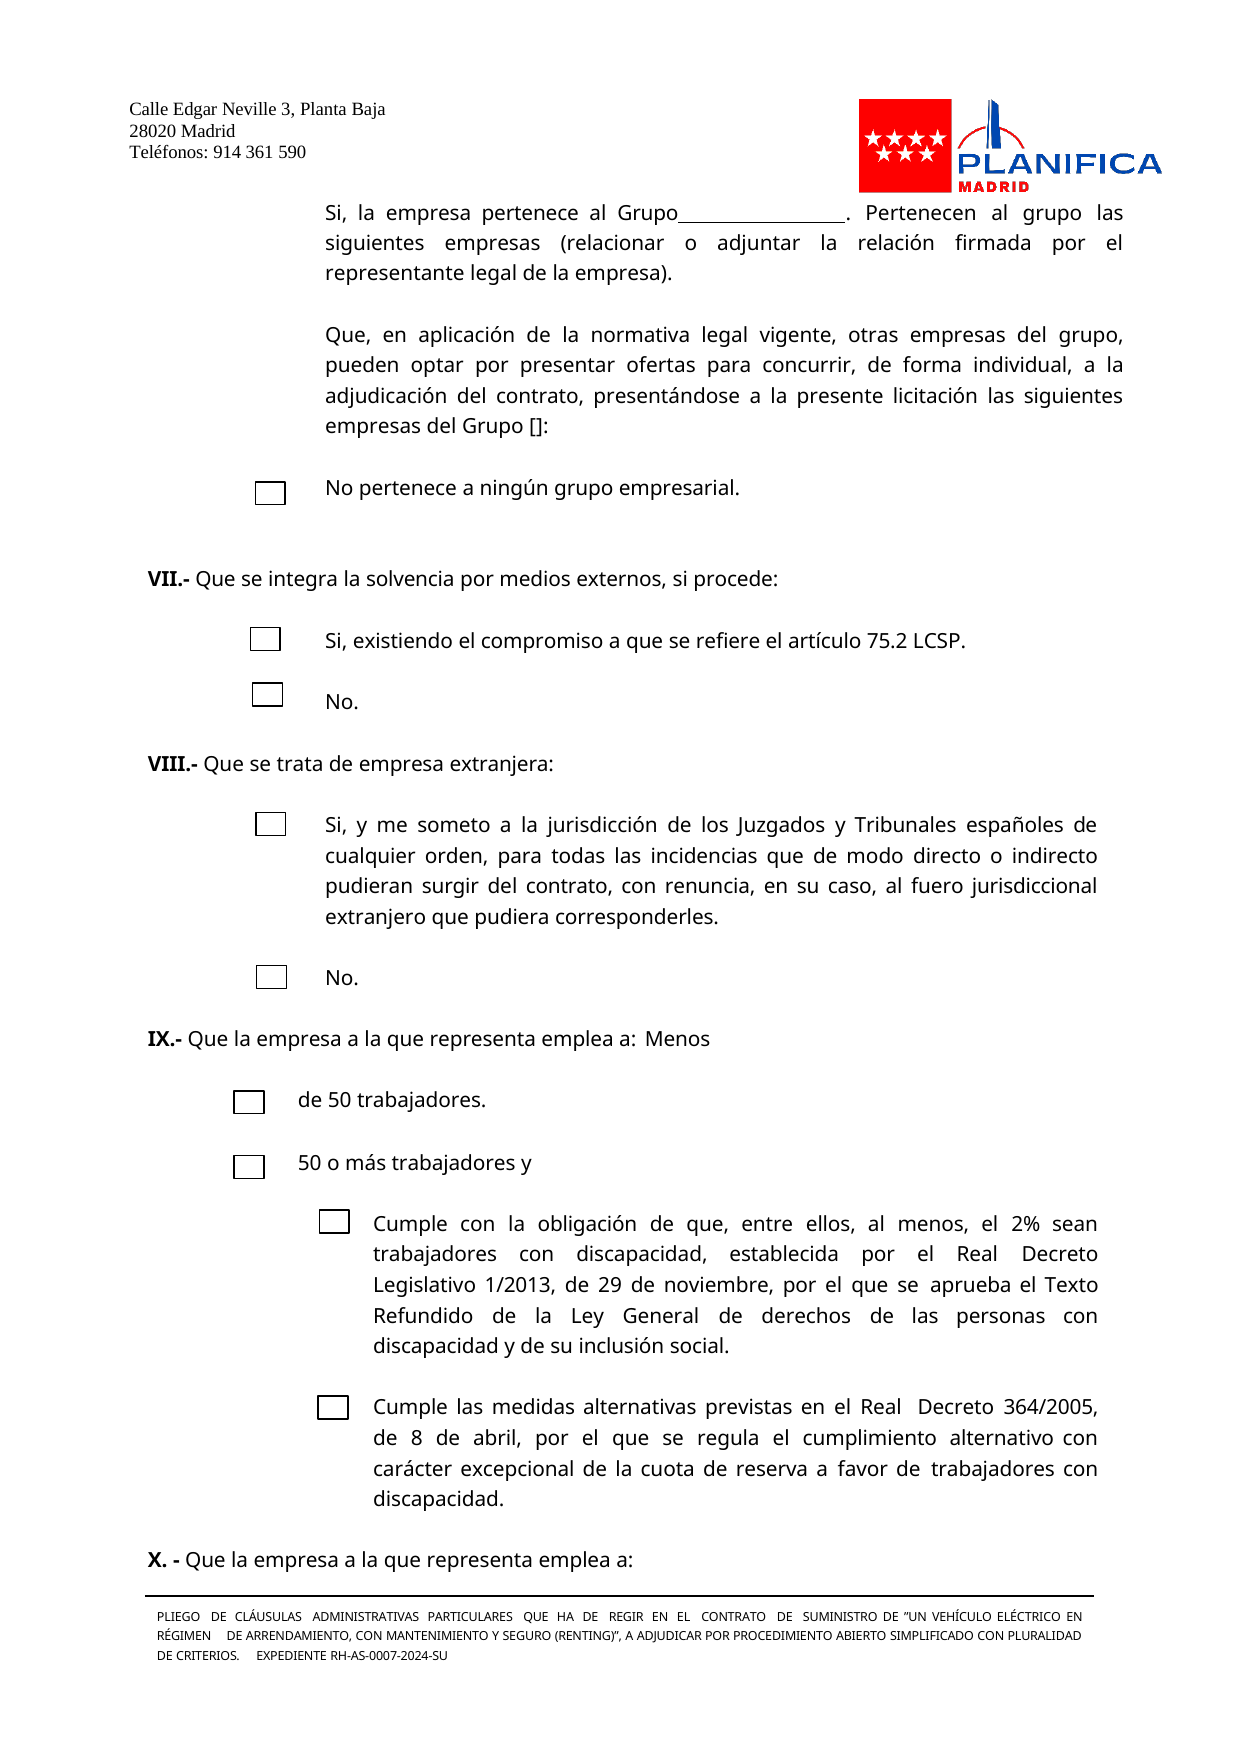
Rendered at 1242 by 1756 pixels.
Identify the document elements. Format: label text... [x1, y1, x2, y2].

text Si, la empresa pertenece al Grupo . Pertenecen al grupo las siguientes empresas (relacionar o adjuntar la relación firmada por el representante legal de la empresa). [325, 198, 1123, 287]
text Que, en aplicación de la normativa legal vigente, otras empresas del grupo, pueden optar por presentar ofertas para concurrir, de forma individual, a la adjudicación del contrato, presentándose a la presente licitación las siguientes empresas del Grupo []: [325, 320, 1124, 440]
text No pertenece a ningún grupo empresarial. [325, 473, 1183, 501]
text Cumple las medidas alternativas previstas en el Real Decreto 364/2005, de 8 de abril, por el que se regula el cumplimiento alternativo con carácter excepcional de la cuota de reserva a favor de trabajadores con discapacidad. [373, 1392, 1099, 1513]
text Si, existiendo el compromiso a que se refiere el artículo 75.2 LCSP. No. [325, 626, 1002, 715]
text VII.- Que se integra la solvencia por medios externos, si procede: [148, 564, 1183, 593]
text 50 o más trabajadores y [298, 1148, 1183, 1176]
text VIII.- Que se trata de empresa extranjera: [148, 749, 1183, 777]
text IX.- Que la empresa a la que representa emplea a: Menos de 50 trabajadores. [148, 1024, 724, 1114]
text Cumple con la obligación de que, entre ellos, al menos, el 2% sean trabajadores con discapacidad, establecida por el Real Decreto Legislativo 1/2013, de 29 de noviembre, por el que se aprueba el Texto Refundido de la Ley General de derechos de las personas con discapacidad y de su inclusión social. [373, 1209, 1099, 1360]
text X. - Que la empresa a la que representa emplea a: [148, 1545, 1183, 1574]
picture [858, 98, 1171, 193]
text No. [325, 963, 1183, 992]
text Si, y me someto a la jurisdicción de los Juzgados y Tribunales españoles de cualquier orden, para todas las incidencias que de modo directo o indirecto pudieran surgir del contrato, con renuncia, en su caso, al fuero jurisdiccional extranjero que pudiera corresponderles. [325, 810, 1098, 931]
